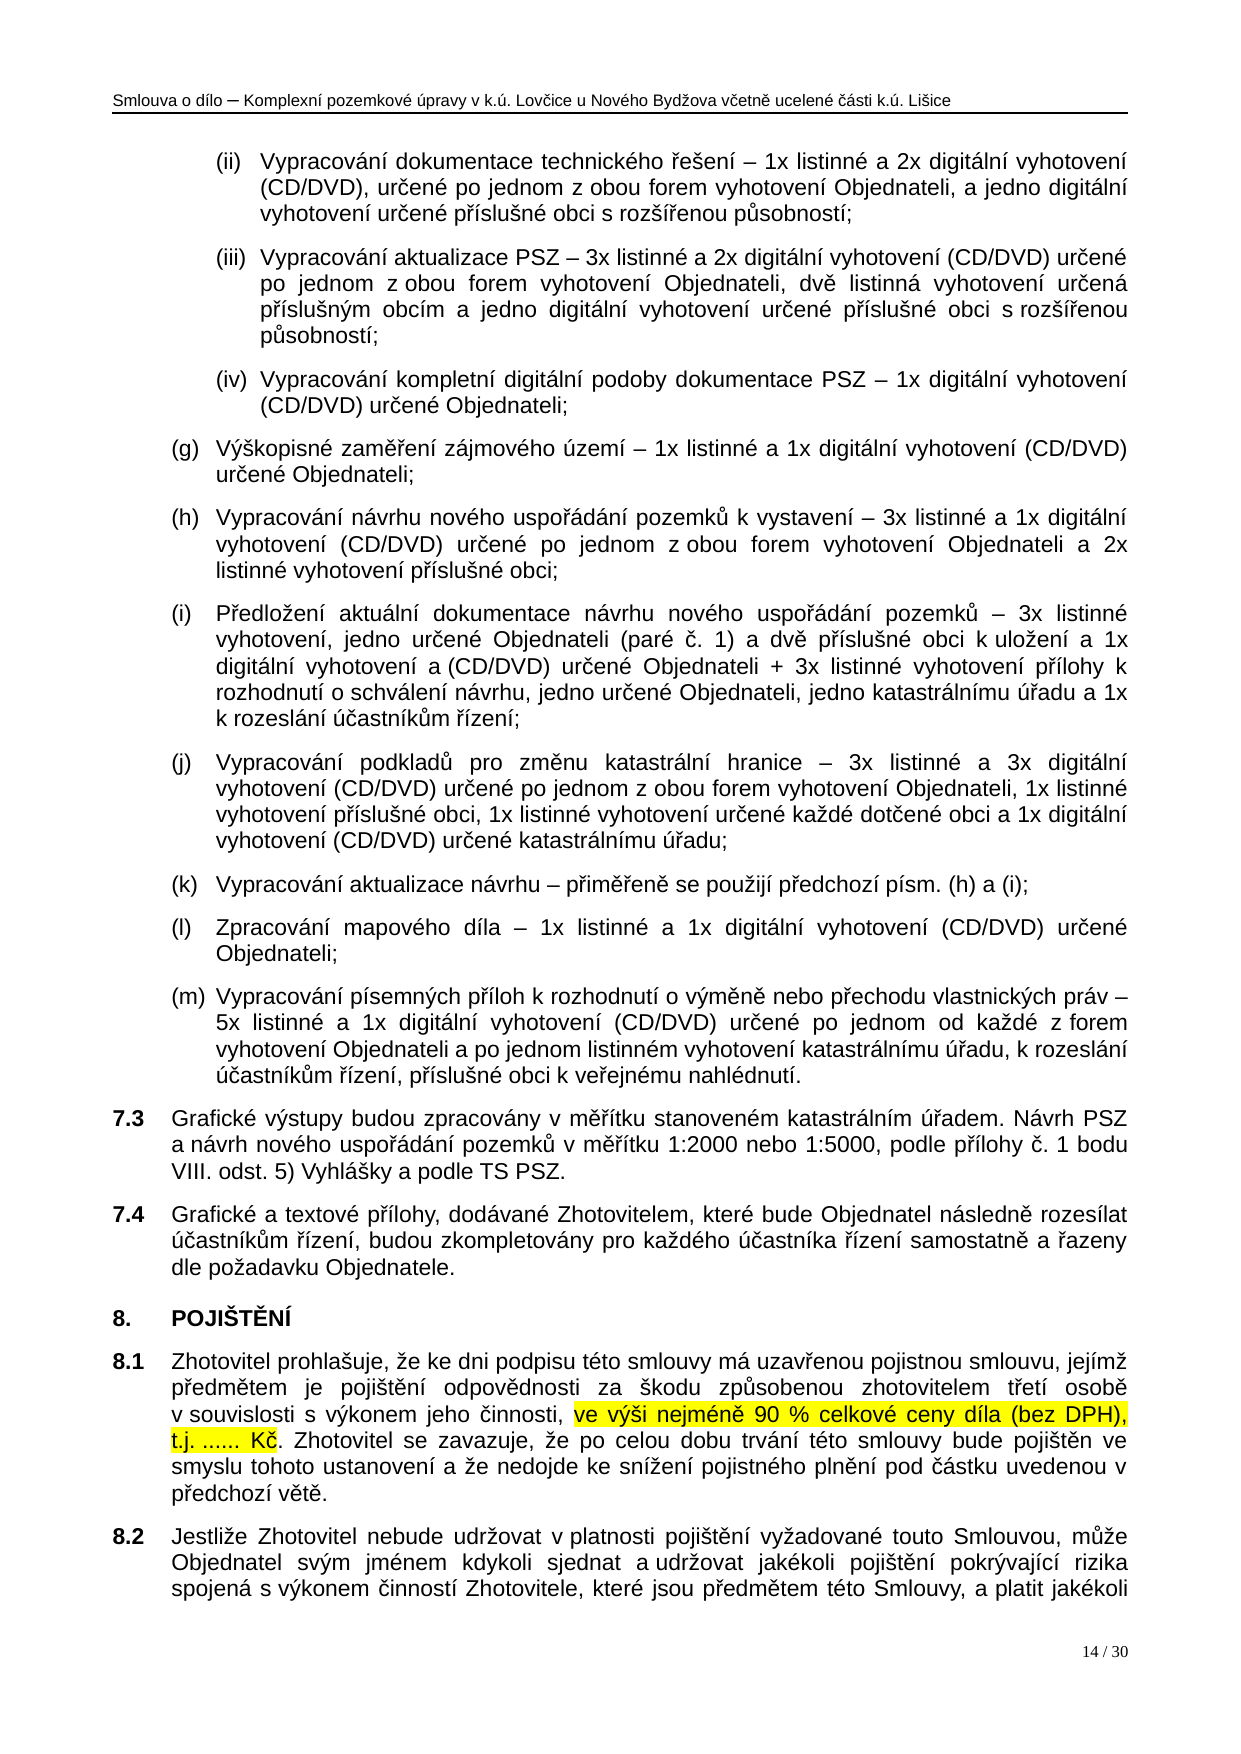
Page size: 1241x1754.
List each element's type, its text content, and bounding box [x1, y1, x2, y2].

list Vypracování aktualizace PSZ – 3x listinné a 2x digitální vyhotovení (CD/DVD) určené po jednom z obou forem vyhotovení Objednateli, dvě listinná vyhotovení určená příslušným obcím a jedno digitální vyhotovení určené příslušné obci s rozšířenou působností; [216, 243, 1128, 349]
list Vypracování kompletní digitální podoby dokumentace PSZ – 1x digitální vyhotovení (CD/DVD) určené Objednateli; [216, 366, 1128, 418]
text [112, 1523, 1128, 1602]
list Vypracování aktualizace návrhu – přiměřeně se použijí předchozí písm. (h) a (i); [171, 871, 1128, 897]
text Grafické výstupy budou zpracovány v měřítku stanoveném katastrálním úřadem. Návrh PSZ a návrh nového uspořádání pozemků v měřítku 1:2000 nebo 1:5000, podle přílohy č. 1 bodu VIII. odst. 5) Vyhlášky a podle TS PSZ. [112, 1105, 1128, 1184]
list Vypracování písemných příloh k rozhodnutí o výměně nebo přechodu vlastnických práv – 5x listinné a 1x digitální vyhotovení (CD/DVD) určené po jednom od každé z forem vyhotovení Objednateli a po jednom listinném vyhotovení katastrálnímu úřadu, k rozeslání účastníkům řízení, příslušné obci k veřejnému nahlédnutí. [171, 983, 1128, 1088]
list Vypracování podkladů pro změnu katastrální hranice – 3x listinné a 3x digitální vyhotovení (CD/DVD) určené po jednom z obou forem vyhotovení Objednateli, 1x listinné vyhotovení příslušné obci, 1x listinné vyhotovení určené každé dotčené obci a 1x digitální vyhotovení (CD/DVD) určené katastrálnímu úřadu; [171, 748, 1128, 854]
list Předložení aktuální dokumentace návrhu nového uspořádání pozemků – 3x listinné vyhotovení, jedno určené Objednateli (paré č. 1) a dvě příslušné obci k uložení a 1x digitální vyhotovení a (CD/DVD) určené Objednateli + 3x listinné vyhotovení přílohy k rozhodnutí o schválení návrhu, jedno určené Objednateli, jedno katastrálnímu úřadu a 1x k rozeslání účastníkům řízení; [171, 600, 1128, 732]
list Výškopisné zaměření zájmového území – 1x listinné a 1x digitální vyhotovení (CD/DVD) určené Objednateli; [171, 435, 1128, 488]
text Pojištění [112, 1305, 1128, 1331]
list Zpracování mapového díla – 1x listinné a 1x digitální vyhotovení (CD/DVD) určené Objednateli; [171, 913, 1128, 966]
list Vypracování dokumentace technického řešení – 1x listinné a 2x digitální vyhotovení (CD/DVD), určené po jednom z obou forem vyhotovení Objednateli, a jedno digitální vyhotovení určené příslušné obci s rozšířenou působností; [216, 148, 1128, 227]
text Zhotovitel prohlašuje, že ke dni podpisu této smlouvy má uzavřenou pojistnou smlouvu, jejímž předmětem je pojištění odpovědnosti za škodu způsobenou zhotovitelem třetí osobě v souvislosti s výkonem jeho činnosti, ve výši nejméně 90 % celkové ceny díla (bez DPH), t.j. ...... Kč. Zhotovitel se zavazuje, že po celou dobu trvání této smlouvy bude pojištěn ve smyslu tohoto ustanovení a že nedojde ke snížení pojistného plnění pod částku uvedenou v předchozí větě. [112, 1348, 1128, 1506]
list Vypracování návrhu nového uspořádání pozemků k vystavení – 3x listinné a 1x digitální vyhotovení (CD/DVD) určené po jednom z obou forem vyhotovení Objednateli a 2x listinné vyhotovení příslušné obci; [171, 504, 1128, 583]
text Grafické a textové přílohy, dodávané Zhotovitelem, které bude Objednatel následně rozesílat účastníkům řízení, budou zkompletovány pro každého účastníka řízení samostatně a řazeny dle požadavku Objednatele. [112, 1201, 1128, 1280]
